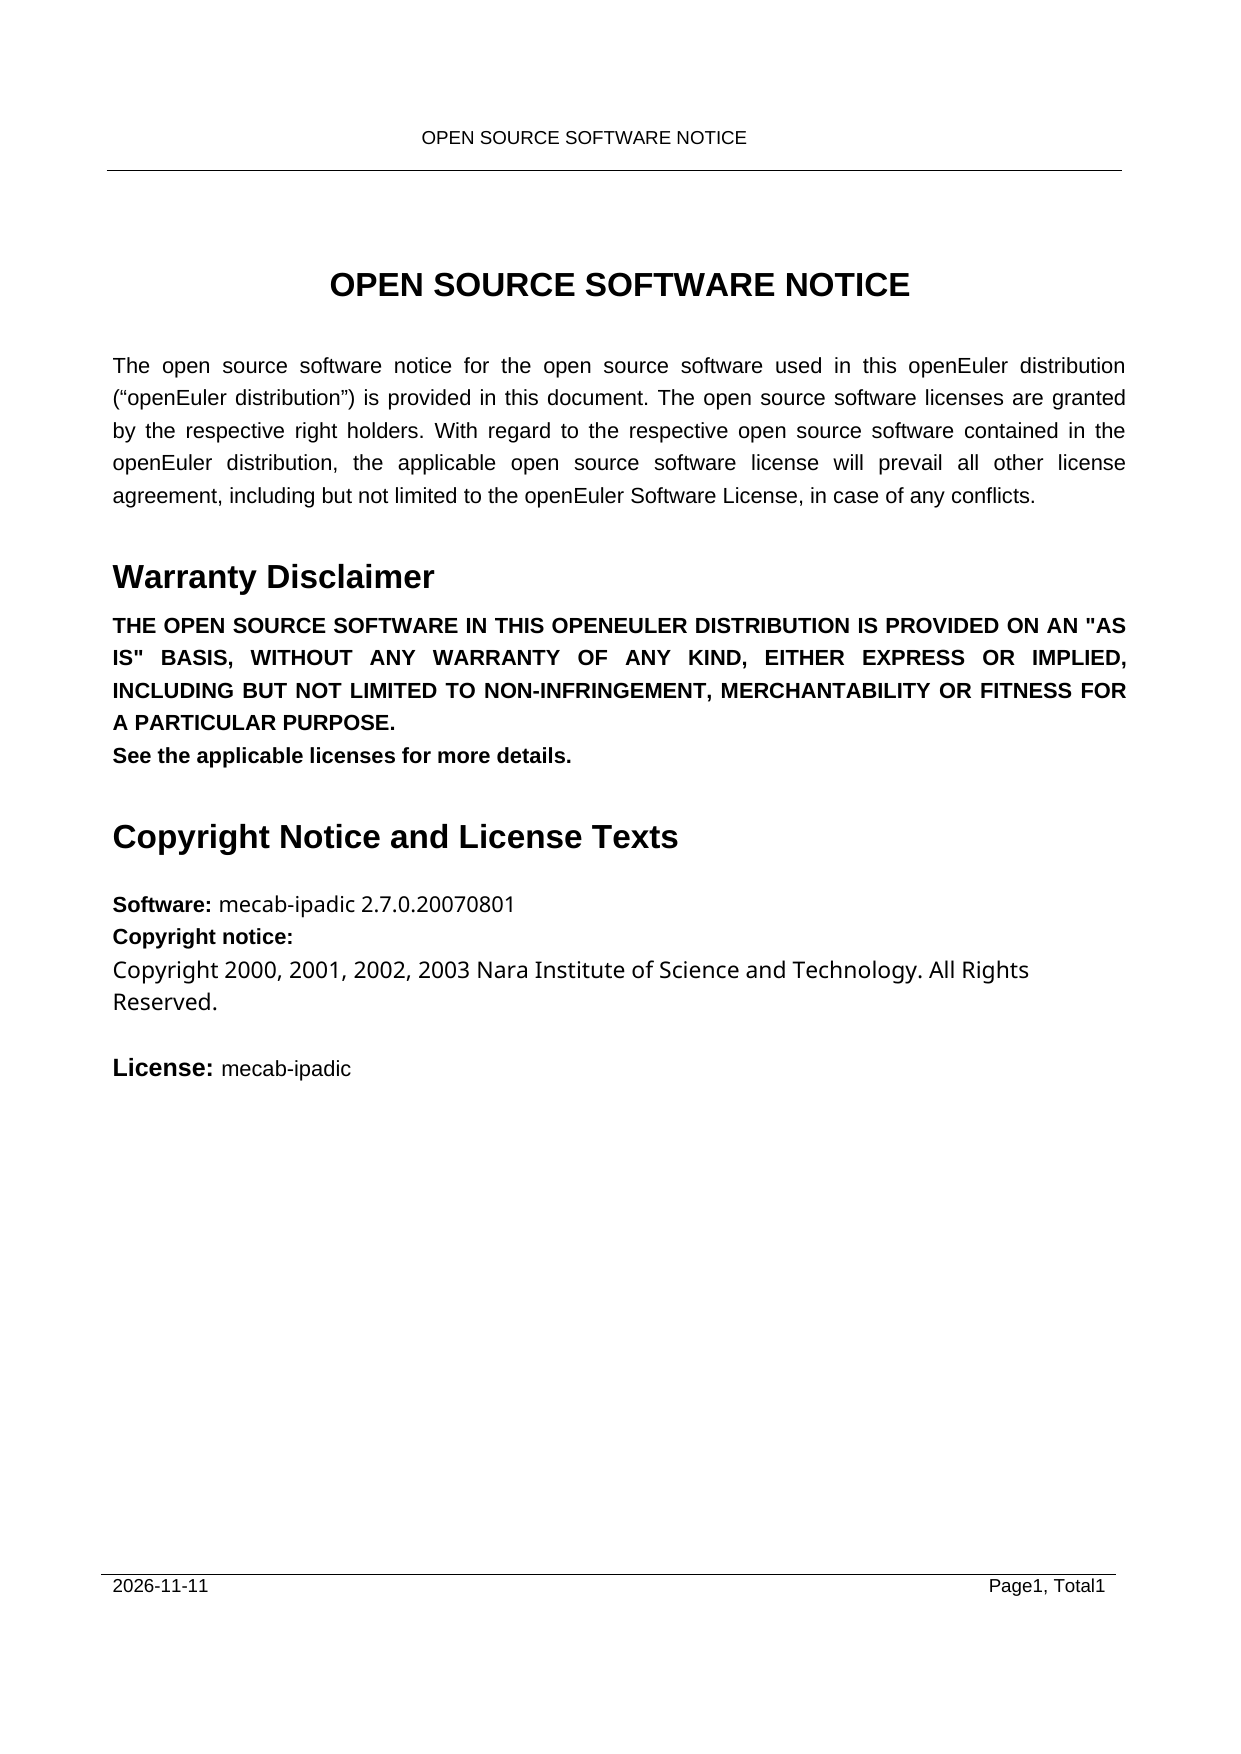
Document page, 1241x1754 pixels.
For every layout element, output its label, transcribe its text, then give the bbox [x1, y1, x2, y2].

text Software: mecab-ipadic 2.7.0.20070801 [112, 888, 1128, 921]
text License: mecab-ipadic [112, 1051, 1128, 1083]
text THE OPEN SOURCE SOFTWARE IN THIS OPENEULER DISTRIBUTION IS PROVIDED ON AN "AS IS" BASIS, WITHOUT ANY WARRANTY OF ANY KIND, EITHER EXPRESS OR IMPLIED, INCLUDING BUT NOT LIMITED TO NON-INFRINGEMENT, MERCHANTABILITY OR FITNESS FOR A PARTICULAR PURPOSE. See the applicable licenses for more details. [112, 609, 1128, 771]
text The open source software notice for the open source software used in this openEuler distribution (“openEuler distribution”) is provided in this document. The open source software licenses are granted by the respective right holders. With regard to the respective open source software contained in the openEuler distribution, the applicable open source software license will prevail all other license agreement, including but not limited to the openEuler Software License, in case of any conflicts. [112, 349, 1128, 511]
text OPEN SOURCE SOFTWARE NOTICE [112, 251, 1128, 316]
text Copyright notice: [112, 921, 1128, 953]
text Copyright Notice and License Texts [112, 804, 1128, 869]
text Warranty Disclaimer [112, 544, 1128, 609]
text Copyright 2000, 2001, 2002, 2003 Nara Institute of Science and Technology. All Rights Reserved. [112, 953, 1128, 1051]
